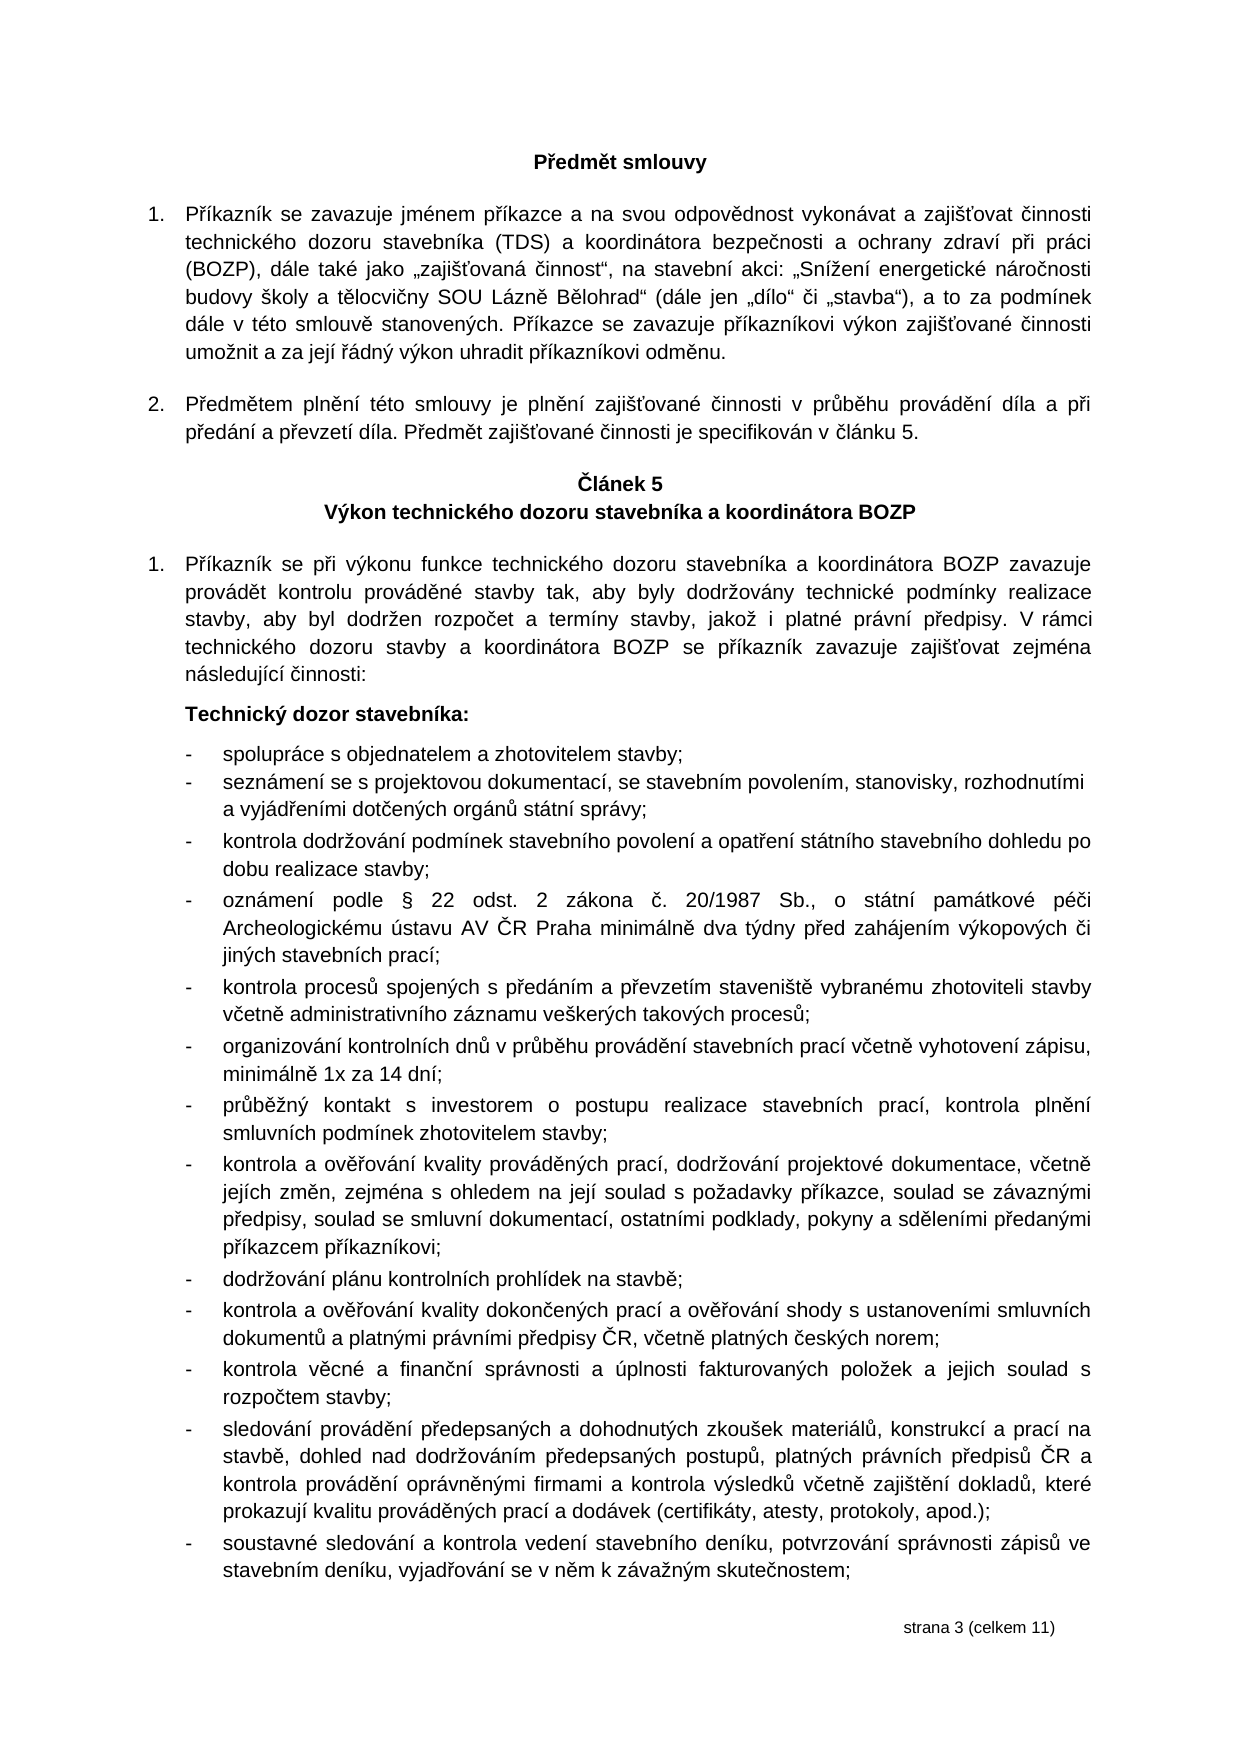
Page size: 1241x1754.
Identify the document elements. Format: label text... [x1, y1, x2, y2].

list dodržování plánu kontrolních prohlídek na stavbě; [185, 1266, 1092, 1290]
list soustavné sledování a kontrola vedení stavebního deníku, potvrzování správnosti zápisů ve stavebním deníku, vyjadřování se v něm k závažným skutečnostem; [185, 1531, 1092, 1582]
list kontrola věcné a finanční správnosti a úplnosti fakturovaných položek a jejich soulad s rozpočtem stavby; [185, 1357, 1092, 1409]
list Příkazník se při výkonu funkce technického dozoru stavebníka a koordinátora BOZP zavazuje provádět kontrolu prováděné stavby tak, aby byly dodržovány technické podmínky realizace stavby, aby byl dodržen rozpočet a termíny stavby, jakož i platné právní předpisy. V rámci technického dozoru stavby a koordinátora BOZP se příkazník zavazuje zajišťovat zejména následující činnosti: [148, 552, 1092, 686]
list kontrola procesů spojených s předáním a převzetím staveniště vybranému zhotoviteli stavby včetně administrativního záznamu veškerých takových procesů; [185, 975, 1092, 1026]
list spolupráce s objednatelem a zhotovitelem stavby; [185, 742, 1092, 766]
list Příkazník se zavazuje jménem příkazce a na svou odpovědnost vykonávat a zajišťovat činnosti technického dozoru stavebníka (TDS) a koordinátora bezpečnosti a ochrany zdraví při práci (BOZP), dále také jako „zajišťovaná činnost“, na stavební akci: „Snížení energetické náročnosti budovy školy a tělocvičny SOU Lázně Bělohrad“ (dále jen „dílo“ či „stavba“), a to za podmínek dále v této smlouvě stanovených. Příkazce se zavazuje příkazníkovi výkon zajišťované činnosti umožnit a za její řádný výkon uhradit příkazníkovi odměnu. [148, 202, 1092, 364]
list kontrola a ověřování kvality prováděných prací, dodržování projektové dokumentace, včetně jejích změn, zejména s ohledem na její soulad s požadavky příkazce, soulad se závaznými předpisy, soulad se smluvní dokumentací, ostatními podklady, pokyny a sděleními předanými příkazcem příkazníkovi; [185, 1152, 1092, 1259]
text Článek 5 [148, 472, 1092, 496]
subtitle Předmět smlouvy [148, 150, 1092, 174]
text Technický dozor stavebníka: [148, 702, 1092, 726]
list Předmětem plnění této smlouvy je plnění zajišťované činnosti v průběhu provádění díla a při předání a převzetí díla. Předmět zajišťované činnosti je specifikován v článku 5. [148, 392, 1092, 444]
list seznámení se s projektovou dokumentací, se stavebním povolením, stanovisky, rozhodnutími a vyjádřeními dotčených orgánů státní správy; [185, 770, 1092, 821]
list sledování provádění předepsaných a dohodnutých zkoušek materiálů, konstrukcí a prací na stavbě, dohled nad dodržováním předepsaných postupů, platných právních předpisů ČR a kontrola provádění oprávněnými firmami a kontrola výsledků včetně zajištění dokladů, které prokazují kvalitu prováděných prací a dodávek (certifikáty, atesty, protokoly, apod.); [185, 1416, 1092, 1523]
list kontrola dodržování podmínek stavebního povolení a opatření státního stavebního dohledu po dobu realizace stavby; [185, 829, 1092, 880]
list organizování kontrolních dnů v průběhu provádění stavebních prací včetně vyhotovení zápisu, minimálně 1x za 14 dní; [185, 1034, 1092, 1085]
list kontrola a ověřování kvality dokončených prací a ověřování shody s ustanoveními smluvních dokumentů a platnými právními předpisy ČR, včetně platných českých norem; [185, 1298, 1092, 1349]
text Výkon technického dozoru stavebníka a koordinátora BOZP [148, 500, 1092, 524]
list oznámení podle § 22 odst. 2 zákona č. 20/1987 Sb., o státní památkové péči Archeologickému ústavu AV ČR Praha minimálně dva týdny před zahájením výkopových či jiných stavebních prací; [185, 888, 1092, 967]
list průběžný kontakt s investorem o postupu realizace stavebních prací, kontrola plnění smluvních podmínek zhotovitelem stavby; [185, 1093, 1092, 1144]
